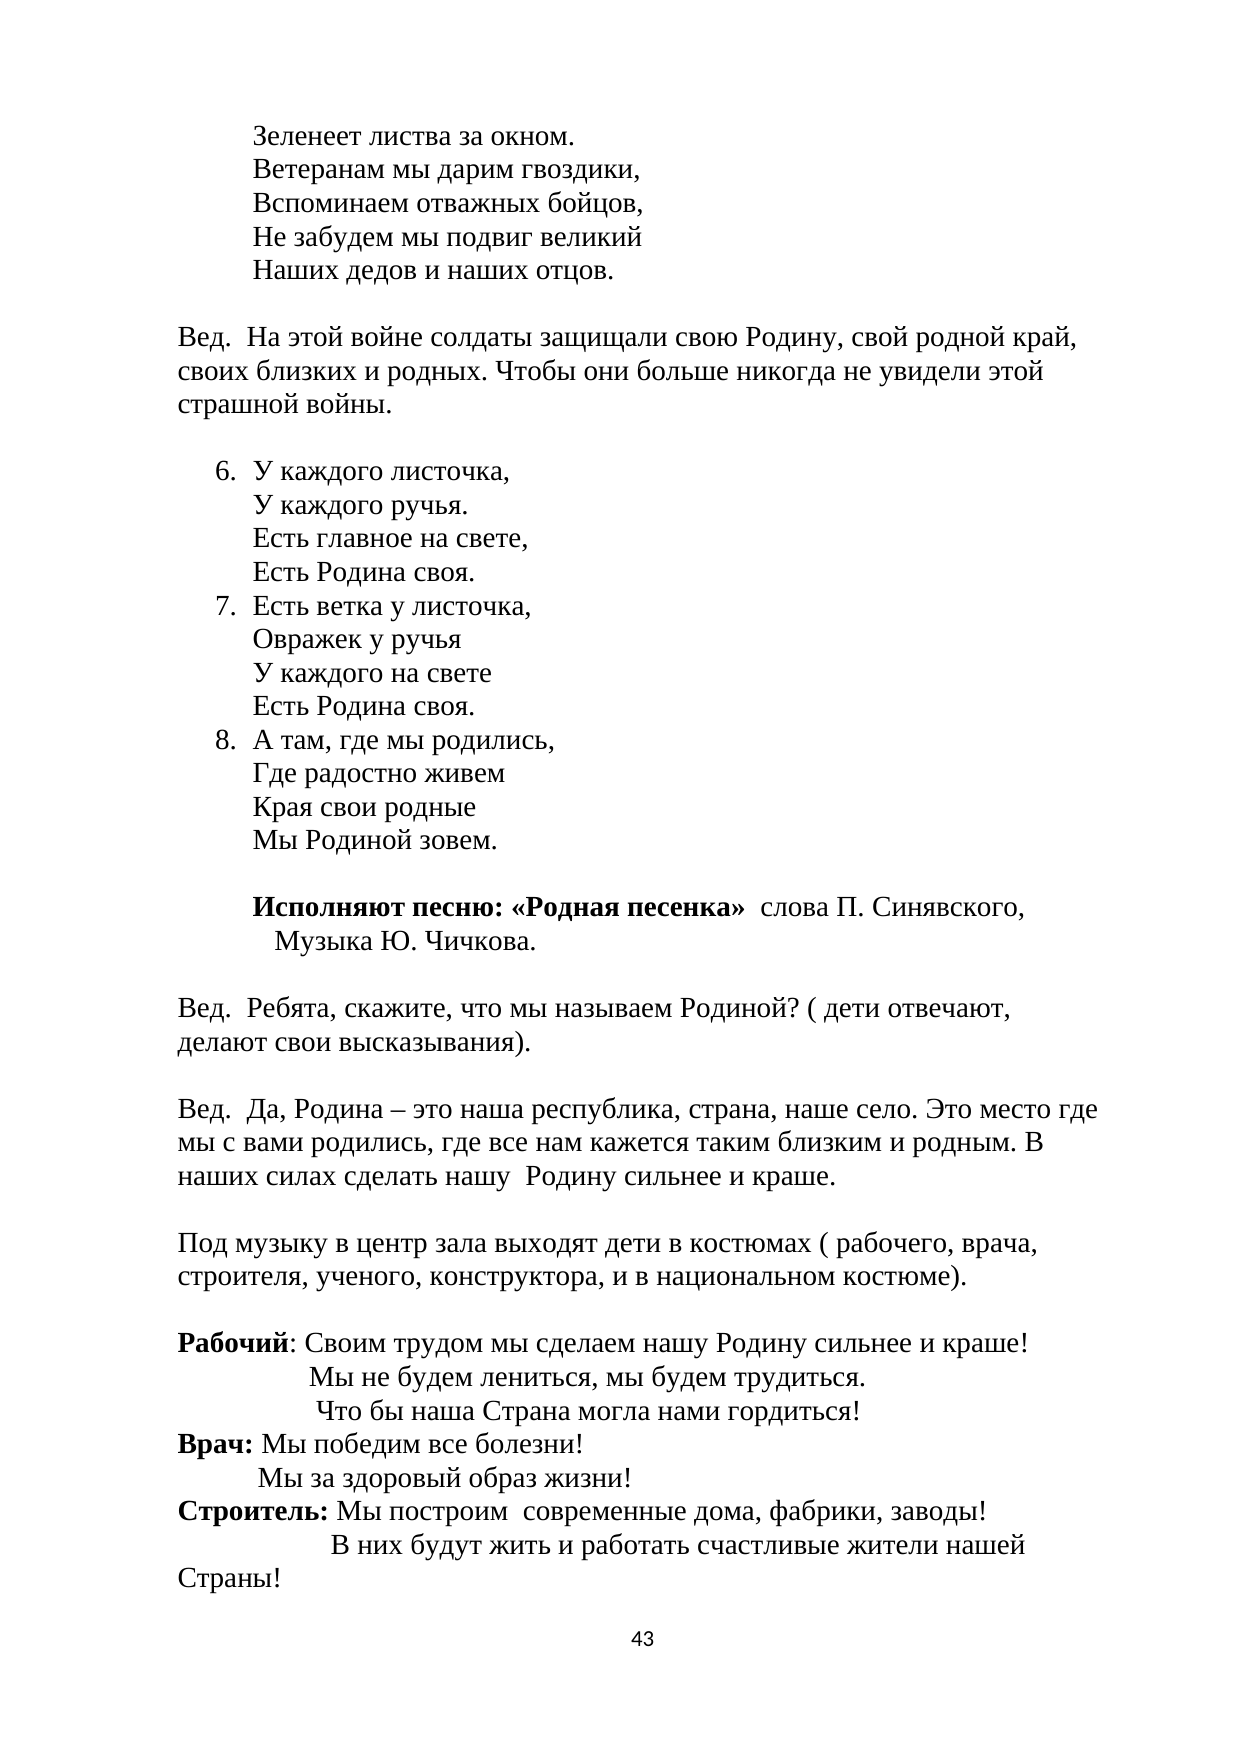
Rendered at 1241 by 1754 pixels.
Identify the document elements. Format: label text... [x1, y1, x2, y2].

text Под музыку в центр зала выходят дети в костюмах ( рабочего, врача, строителя, ученого, конструктора, и в национальном костюме). [177, 1225, 1107, 1292]
text В них будут жить и работать счастливые жители нашей Страны! [177, 1527, 1107, 1594]
text Края свои родные [252, 789, 1107, 822]
text Вед. Ребята, скажите, что мы называем Родиной? ( дети отвечают, делают свои высказывания). [177, 990, 1107, 1057]
text Рабочий: Своим трудом мы сделаем нашу Родину сильнее и краше! [177, 1326, 1107, 1359]
text Врач: Мы победим все болезни! [177, 1426, 1107, 1460]
text Вед. Да, Родина – это наша республика, страна, наше село. Это место где мы с вами родились, где все нам кажется таким близким и родным. В наших силах сделать нашу Родину сильнее и краше. [177, 1091, 1107, 1191]
text Что бы наша Страна могла нами гордиться! [177, 1393, 1107, 1426]
text У каждого ручья. [252, 487, 1107, 521]
text Мы за здоровый образ жизни! [177, 1460, 1107, 1493]
text Овражек у ручья [252, 621, 1107, 655]
text Строитель: Мы построим современные дома, фабрики, заводы! [177, 1493, 1107, 1527]
text Вед. На этой войне солдаты защищали свою Родину, свой родной край, своих близких и родных. Чтобы они больше никогда не увидели этой страшной войны. [177, 319, 1107, 420]
text Есть Родина своя. [252, 554, 1107, 588]
list У каждого листочка, [215, 453, 1107, 487]
list Есть ветка у листочка, [215, 588, 1107, 621]
text Музыка Ю. Чичкова. [252, 923, 1107, 957]
text Мы не будем лениться, мы будем трудиться. [177, 1359, 1107, 1393]
text Ветеранам мы дарим гвоздики, [252, 152, 1107, 185]
list А там, где мы родились, [215, 722, 1107, 755]
text Зеленеет листва за окном. [252, 118, 1107, 152]
text Наших дедов и наших отцов. [252, 252, 1107, 286]
text Исполняют песню: «Родная песенка» слова П. Синявского, [252, 889, 1107, 923]
text Мы Родиной зовем. [252, 822, 1107, 856]
text Есть главное на свете, [252, 521, 1107, 554]
text Вспоминаем отважных бойцов, [252, 185, 1107, 219]
text Не забудем мы подвиг великий [252, 219, 1107, 252]
text Есть Родина своя. [252, 688, 1107, 722]
text Где радостно живем [252, 755, 1107, 789]
text У каждого на свете [252, 655, 1107, 688]
